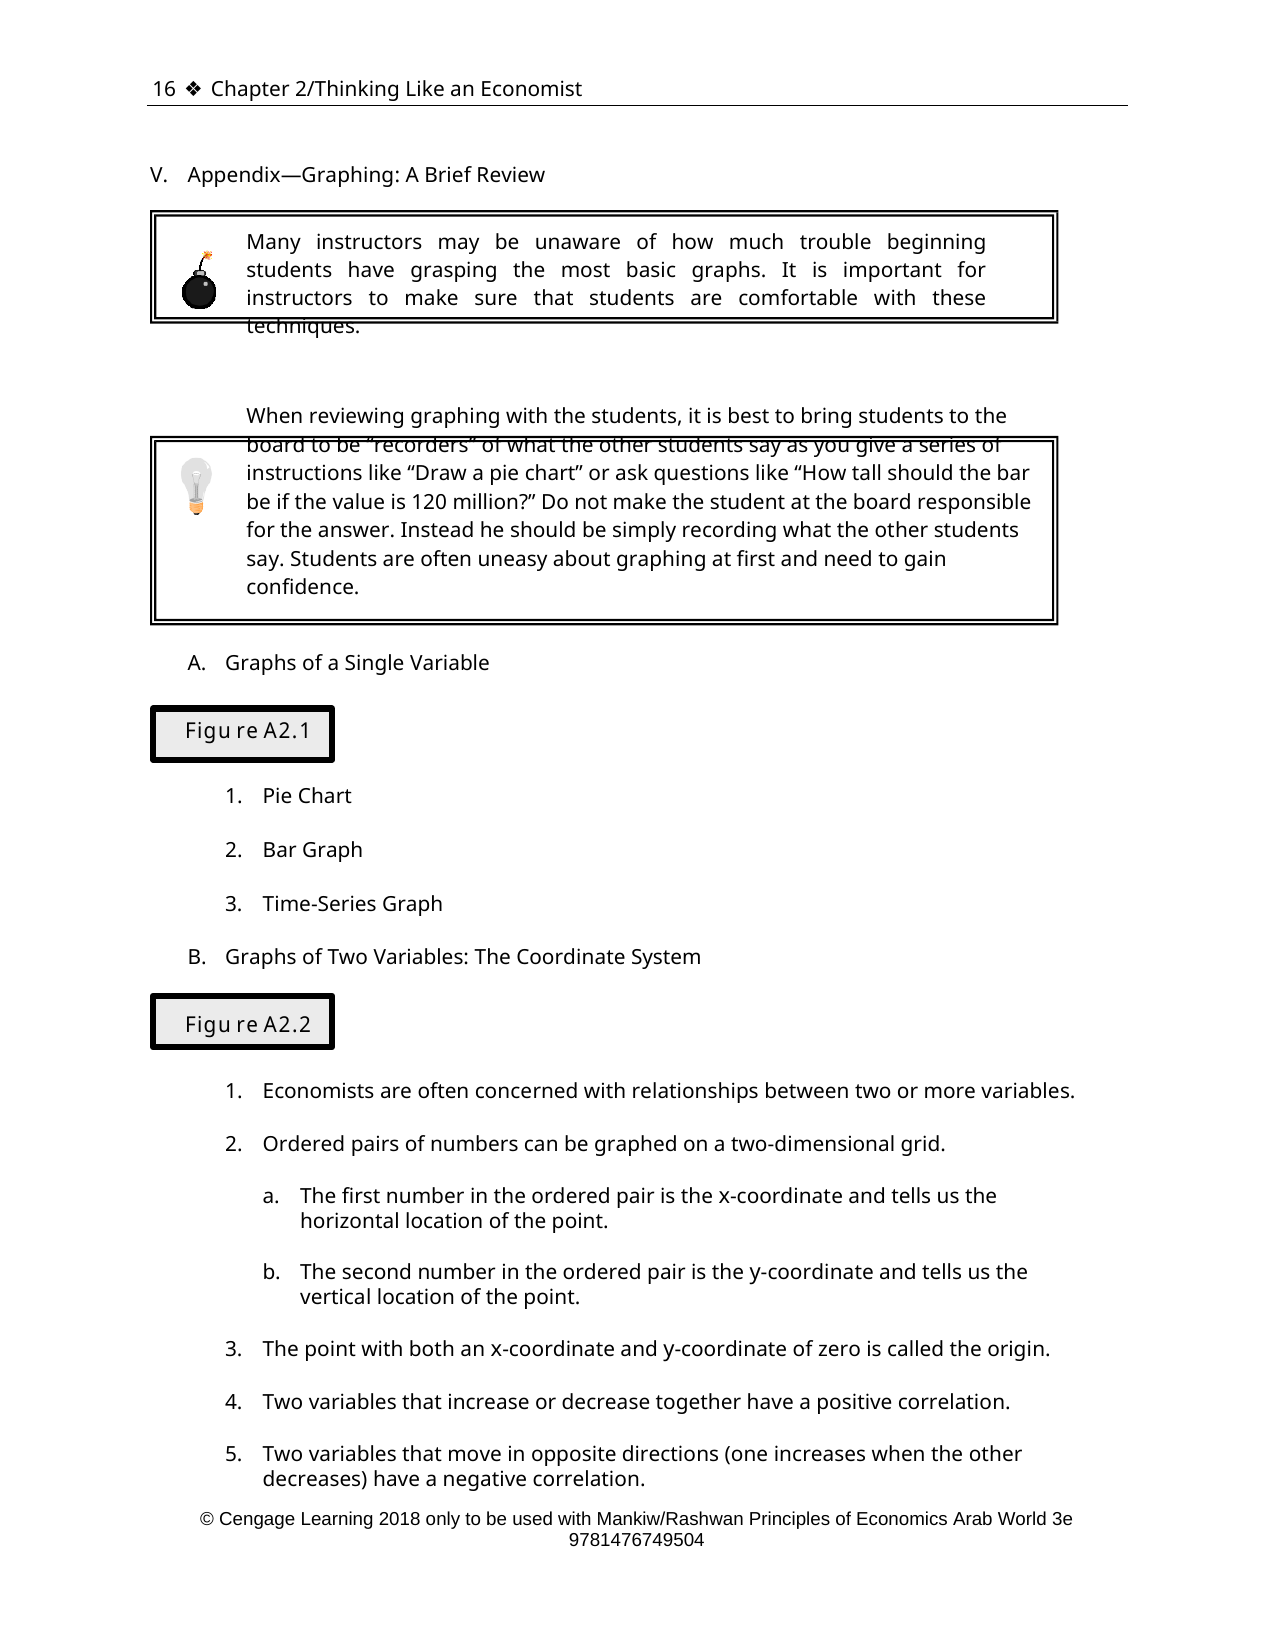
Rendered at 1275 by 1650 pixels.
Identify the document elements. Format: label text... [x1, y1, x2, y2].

list Two variables that increase or decrease together have a positive correlation. [225, 1387, 1133, 1416]
text When reviewing graphing with the students, it is best to bring students to the board to be “recorders” of what the other students say as you give a series of instructions like “Draw a pie chart” or ask questions like “How tall should the bar be if the value is 120 million?” Do not make the student at the board responsible for the answer. Instead he should be simply recording what the other students say. Students are often uneasy about graphing at first and need to gain confidence. [246, 401, 1032, 601]
list Economists are often concerned with relationships between two or more variables. [225, 1076, 1133, 1104]
subtitle Figu re A2.1 [185, 714, 1133, 744]
list Bar Graph [225, 835, 1133, 863]
text Many instructors may be unaware of how much trouble beginning students have grasping the most basic graphs. It is important for instructors to make sure that students are comfortable with these techniques. [246, 227, 986, 340]
list Appendix—Graphing: A Brief Review [150, 160, 1133, 188]
list The first number in the ordered pair is the x-coordinate and tells us the horizontal location of the point. [262, 1184, 1053, 1234]
list The point with both an x-coordinate and y-coordinate of zero is called the origin. [225, 1333, 1133, 1362]
list Ordered pairs of numbers can be graphed on a two-dimensional grid. [225, 1129, 1133, 1158]
subtitle Figu re A2.2 [185, 1009, 1133, 1038]
picture [177, 453, 215, 518]
picture [182, 247, 216, 309]
list Graphs of Two Variables: The Coordinate System [187, 942, 1133, 971]
list The second number in the ordered pair is the y-coordinate and tells us the vertical location of the point. [262, 1259, 1058, 1309]
list Pie Chart [225, 782, 1133, 810]
list Graphs of a Single Variable [187, 648, 1133, 677]
list Two variables that move in opposite directions (one increases when the other decreases) have a negative correlation. [225, 1442, 1083, 1492]
list Time-Series Graph [225, 889, 1133, 917]
